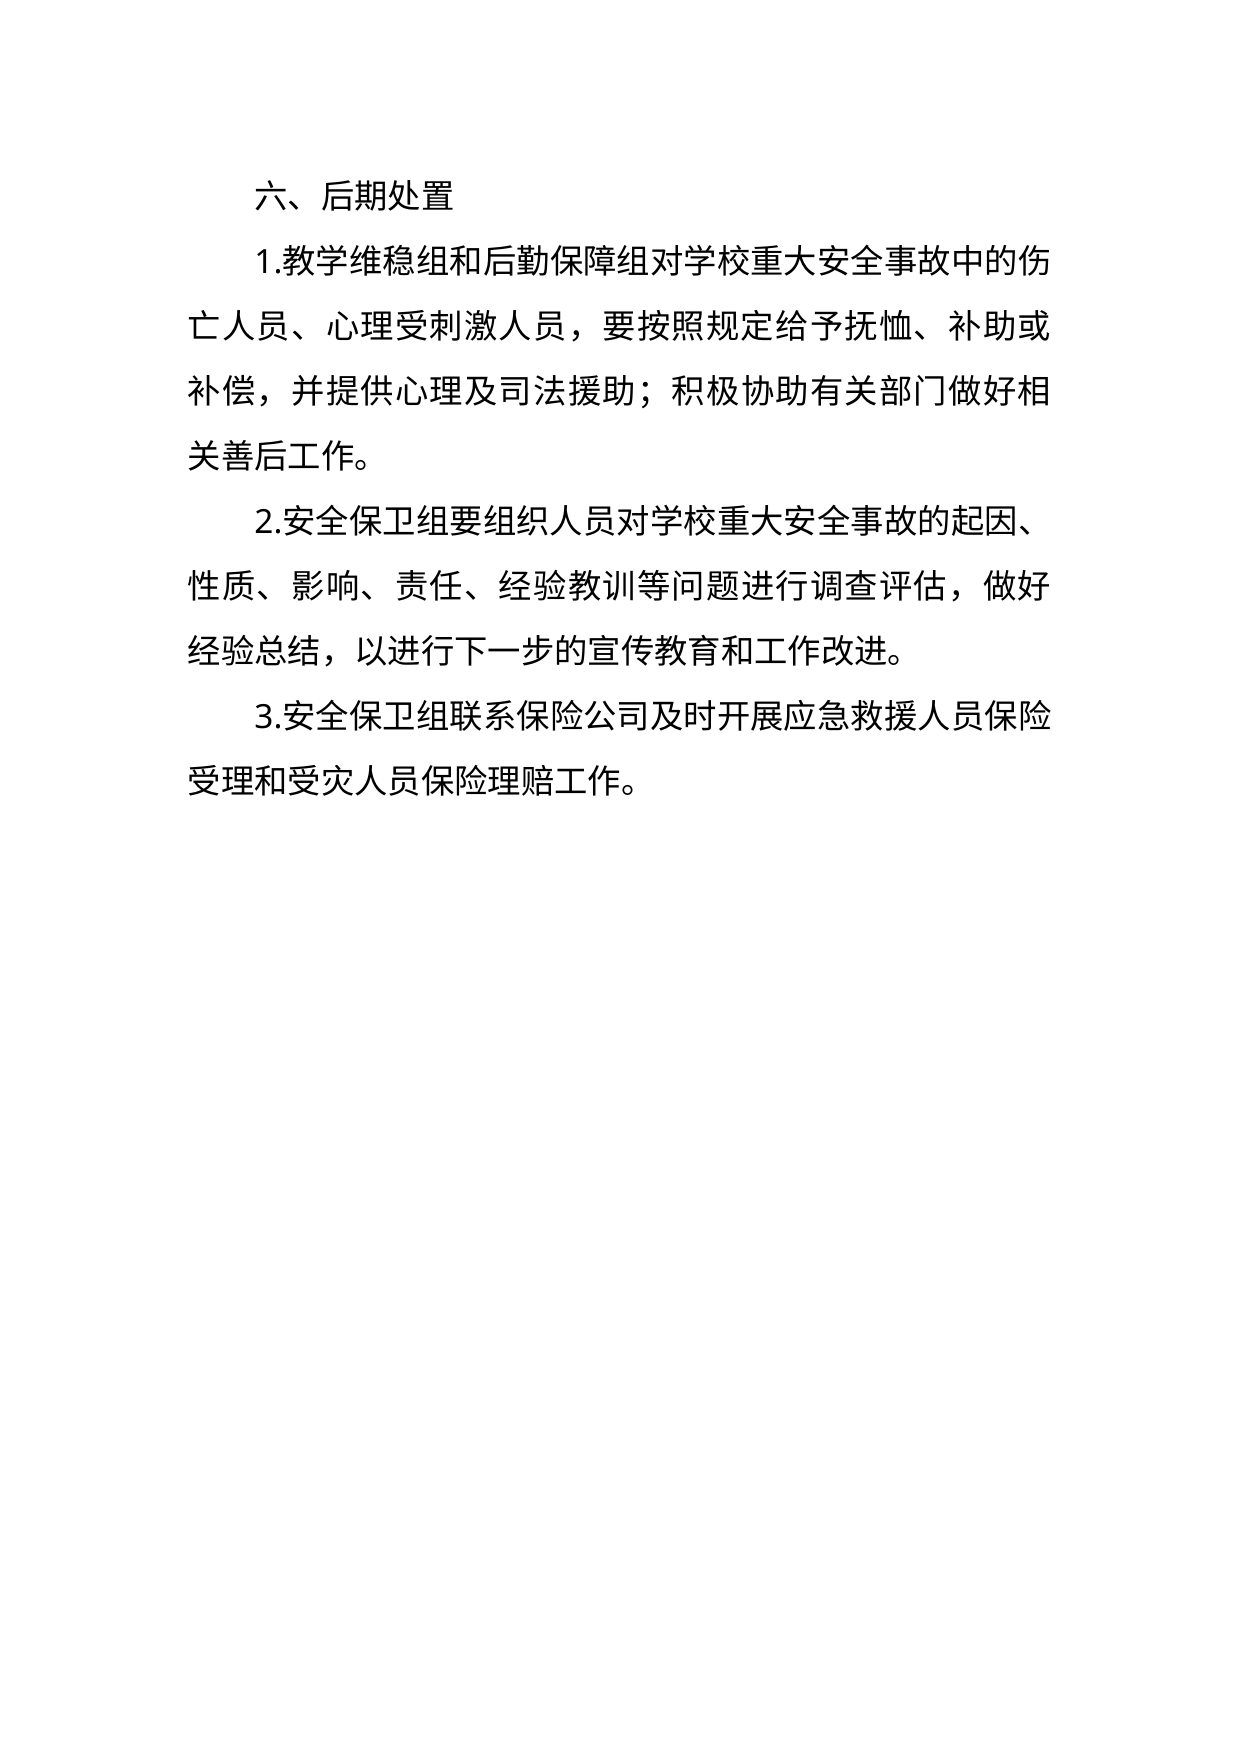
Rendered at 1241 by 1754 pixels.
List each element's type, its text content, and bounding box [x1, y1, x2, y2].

text 六、后期处置 [187, 162, 1053, 227]
text 3.安全保卫组联系保险公司及时开展应急救援人员保险受理和受灾人员保险理赔工作。 [187, 682, 1053, 812]
text 2.安全保卫组要组织人员对学校重大安全事故的起因、性质、影响、责任、经验教训等问题进行调查评估，做好经验总结，以进行下一步的宣传教育和工作改进。 [187, 487, 1053, 682]
text 1.教学维稳组和后勤保障组对学校重大安全事故中的伤亡人员、心理受刺激人员，要按照规定给予抚恤、补助或补偿，并提供心理及司法援助；积极协助有关部门做好相关善后工作。 [187, 227, 1053, 487]
